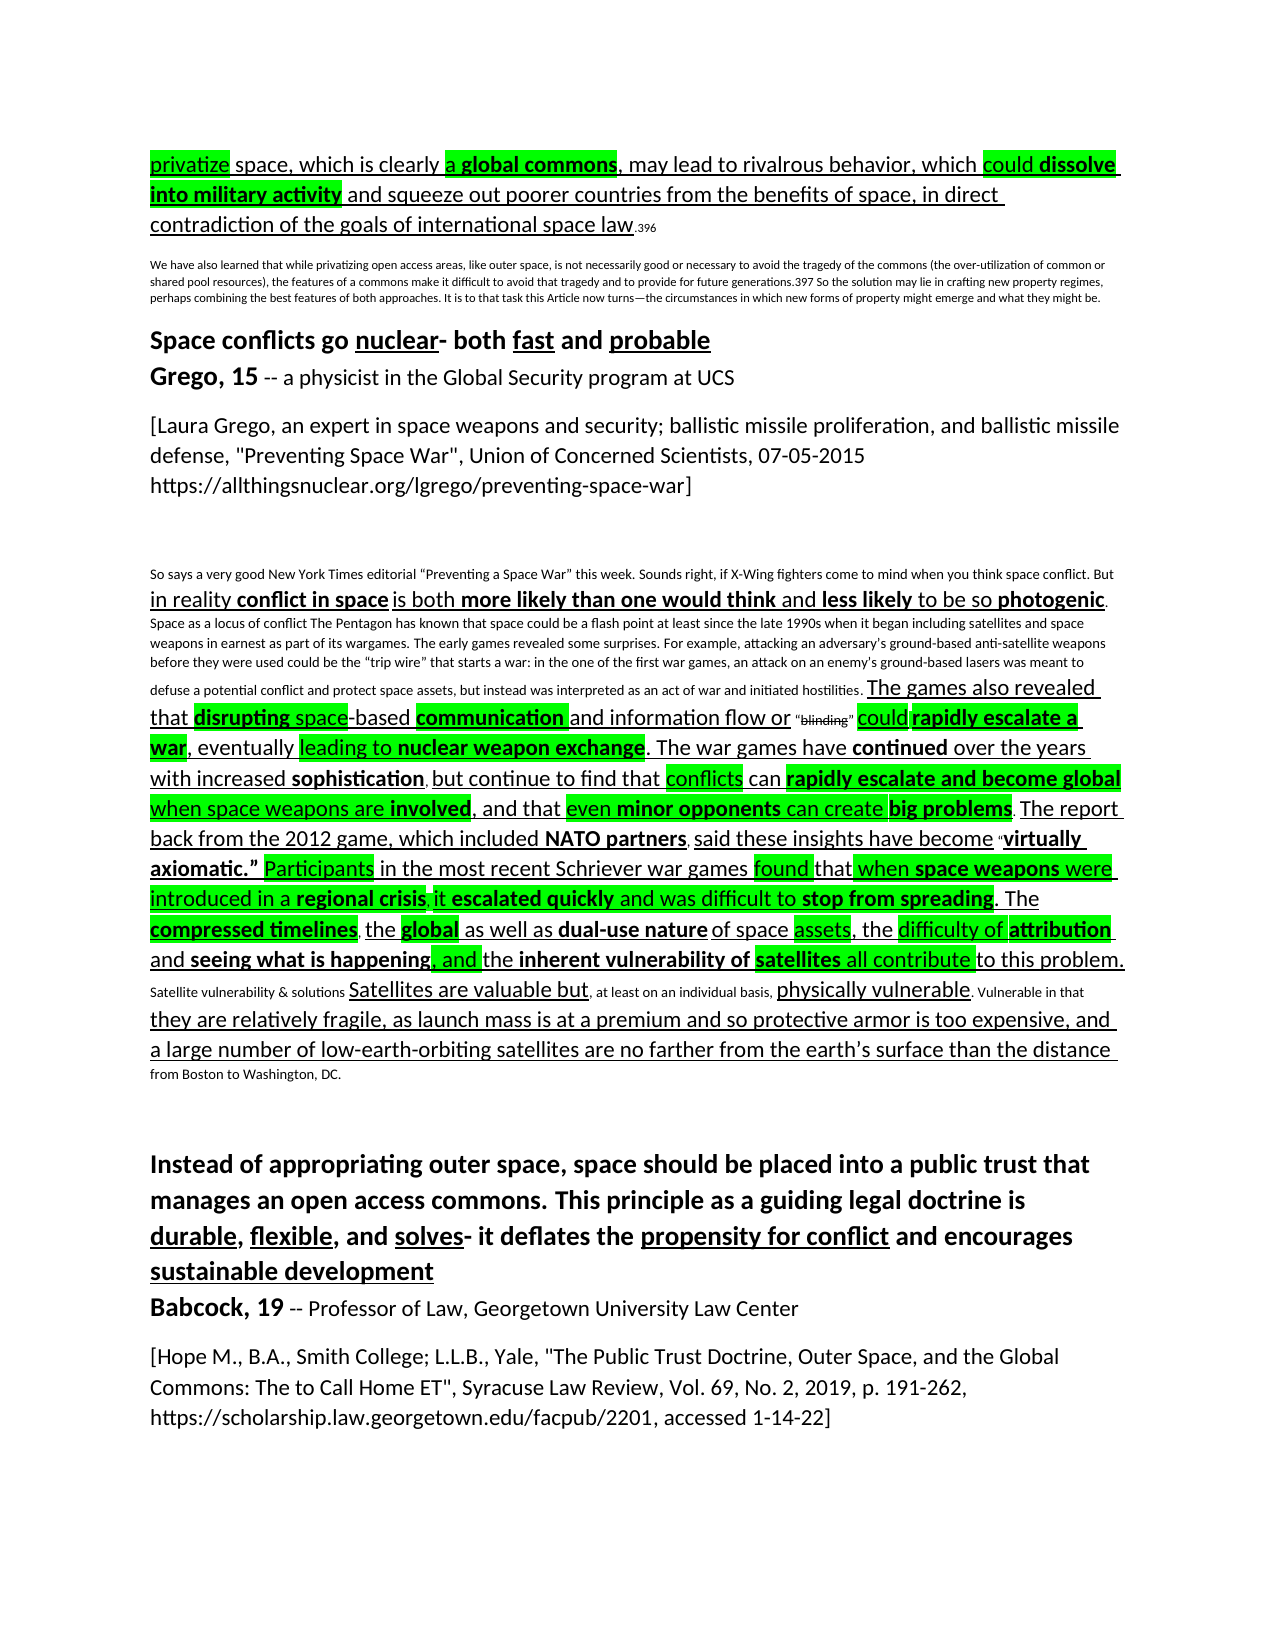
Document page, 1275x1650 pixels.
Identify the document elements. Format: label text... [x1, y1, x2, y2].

subtitle Instead of appropriating outer space, space should be placed into a public trust that manages an open access commons. This principle as a guiding legal doctrine is durable, flexible, and solves- it deflates the propensity for conflict and encourages sustainable development [150, 1148, 1125, 1288]
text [150, 150, 1125, 238]
subtitle Space conflicts go nuclear- both fast and probable [150, 323, 1125, 356]
text [Laura Grego, an expert in space weapons and security; ballistic missile proliferation, and ballistic missile defense, "Preventing Space War", Union of Concerned Scientists, 07-05-2015 https://allthingsnuclear.org/lgrego/preventing-space-war] [150, 411, 1125, 500]
text So says a very good New York Times editorial “Preventing a Space War” this week. Sounds right, if X-Wing fighters come to mind when you think space conflict. But in reality conflict in space is both more likely than one would think and less likely to be so photogenic. Space as a locus of conflict The Pentagon has known that space could be a flash point at least since the late 1990s when it began including satellites and space weapons in earnest as part of its wargames. The early games revealed some surprises. For example, attacking an adversary’s ground-based anti-satellite weapons before they were used could be the “trip wire” that starts a war: in the one of the first war games, an attack on an enemy’s ground-based lasers was meant to defuse a potential conflict and protect space assets, but instead was interpreted as an act of war and initiated hostilities. The games also revealed that disrupting space-based communication and information flow or “blinding” could rapidly escalate a war, eventually leading to nuclear weapon exchange. The war games have continued over the years with increased sophistication, but continue to find that conflicts can rapidly escalate and become global when space weapons are involved, and that even minor opponents can create big problems. The report back from the 2012 game, which included NATO partners, said these insights have become “virtually axiomatic.” Participants in the most recent Schriever war games found that when space weapons were introduced in a regional crisis, it escalated quickly and was difficult to stop from spreading. The compressed timelines, the global as well as dual-use nature of space assets, the difficulty of attribution and seeing what is happening, and the inherent vulnerability of satellites all contribute to this problem. Satellite vulnerability & solutions Satellites are valuable but, at least on an individual basis, physically vulnerable. Vulnerable in that they are relatively fragile, as launch mass is at a premium and so protective armor is too expensive, and a large number of low-earth-orbiting satellites are no farther from the earth’s surface than the distance from Boston to Washington, DC. [150, 565, 1125, 969]
text Grego, 15 -- a physicist in the Global Security program at UCS [150, 359, 1125, 392]
text [Hope M., B.A., Smith College; L.L.B., Yale, "The Public Trust Doctrine, Outer Space, and the Global Commons: The to Call Home ET", Syracuse Law Review, Vol. 69, No. 2, 2019, p. 191-262, https://scholarship.law.georgetown.edu/facpub/2201, accessed 1-14-22] [150, 1342, 1125, 1431]
text We have also learned that while privatizing open access areas, like outer space, is not necessarily good or necessary to avoid the tragedy of the commons (the over-utilization of common or shared pool resources), the features of a commons make it difficult to avoid that tragedy and to provide for future generations.397 So the solution may lie in crafting new property regimes, perhaps combining the best features of both approaches. It is to that task this Article now turns—the circumstances in which new forms of property might emerge and what they might be. [150, 257, 1125, 306]
text Babcock, 19 -- Professor of Law, Georgetown University Law Center [150, 1290, 1125, 1323]
